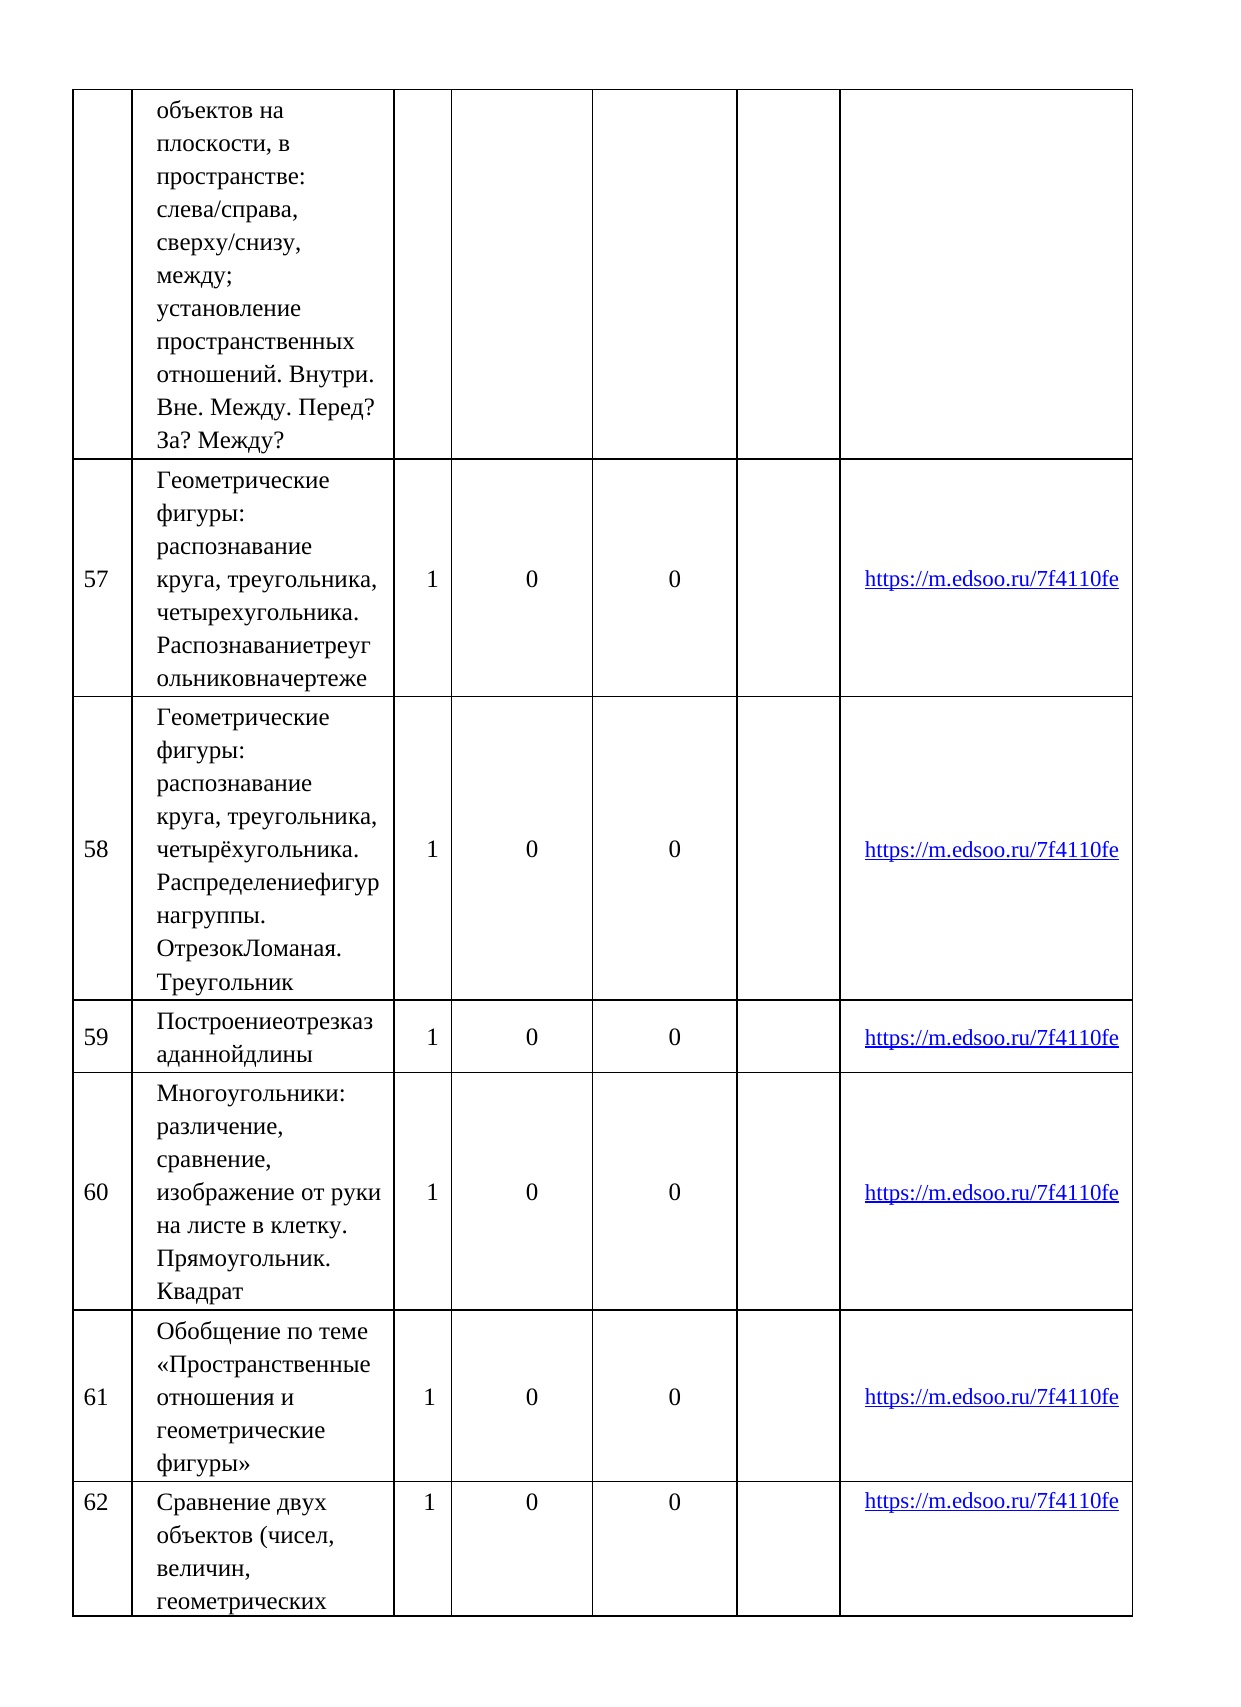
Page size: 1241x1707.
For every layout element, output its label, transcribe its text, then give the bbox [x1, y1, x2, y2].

table_cell 0 [593, 1001, 736, 1072]
table_cell 0 [593, 460, 736, 696]
table_cell 0 [452, 1482, 592, 1615]
table_cell 0 [452, 1001, 592, 1072]
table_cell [133, 90, 393, 458]
table_cell 1 [395, 90, 451, 458]
table_cell 0 [593, 1073, 736, 1309]
table_cell Многоугольники: различение, сравнение, изображение от руки на листе в клетку. Прямоугольник. Квадрат [133, 1073, 393, 1309]
table_cell [738, 90, 839, 458]
table_cell [738, 460, 839, 696]
table_cell https://m.edsoo.ru/7f4110fe [841, 697, 1132, 999]
table_cell 0 [593, 1311, 736, 1481]
table_cell https://m.edsoo.ru/7f4110fe [841, 1311, 1132, 1481]
table_cell Построениеотрезказаданнойдлины [133, 1001, 393, 1072]
table_cell 57 [74, 460, 131, 696]
table_cell 0 [593, 697, 736, 999]
table_cell Геометрические фигуры: распознавание круга, треугольника, четырёхугольника. Распределениефигурнагруппы. ОтрезокЛоманая. Треугольник [133, 697, 393, 999]
table_cell 1 [395, 1482, 451, 1615]
table_cell 58 [74, 697, 131, 999]
table_cell 1 [395, 460, 451, 696]
table_cell https://m.edsoo.ru/7f4110fe [841, 1073, 1132, 1309]
table_cell 1 [395, 697, 451, 999]
table_cell [738, 1073, 839, 1309]
table_cell 60 [74, 1073, 131, 1309]
table_cell 0 [452, 460, 592, 696]
table_cell [738, 1001, 839, 1072]
table_cell 59 [74, 1001, 131, 1072]
table_cell 56 [74, 90, 131, 458]
table_cell 1 [395, 1001, 451, 1072]
table_cell 1 [395, 1311, 451, 1481]
table_cell 0 [452, 90, 592, 458]
table_cell 0 [593, 1482, 736, 1615]
table_cell 61 [74, 1311, 131, 1481]
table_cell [841, 90, 1132, 458]
table_cell 0 [452, 697, 592, 999]
table_cell https://m.edsoo.ru/7f4110fe [841, 460, 1132, 696]
table_cell 62 [74, 1482, 131, 1615]
table_cell [738, 1482, 839, 1615]
table_cell 0 [452, 1073, 592, 1309]
table_cell https://m.edsoo.ru/7f4110fe [841, 1001, 1132, 1072]
table_cell [738, 1311, 839, 1481]
table_cell [738, 697, 839, 999]
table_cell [133, 1482, 393, 1615]
table_cell 1 [395, 1073, 451, 1309]
table_cell 0 [593, 90, 736, 458]
table_cell Геометрические фигуры: распознавание круга, треугольника, четырехугольника. Распознаваниетреугольниковначертеже [133, 460, 393, 696]
table_cell 0 [452, 1311, 592, 1481]
table_cell Обобщение по теме «Пространственные отношения и геометрические фигуры» [133, 1311, 393, 1481]
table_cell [841, 1482, 1132, 1615]
